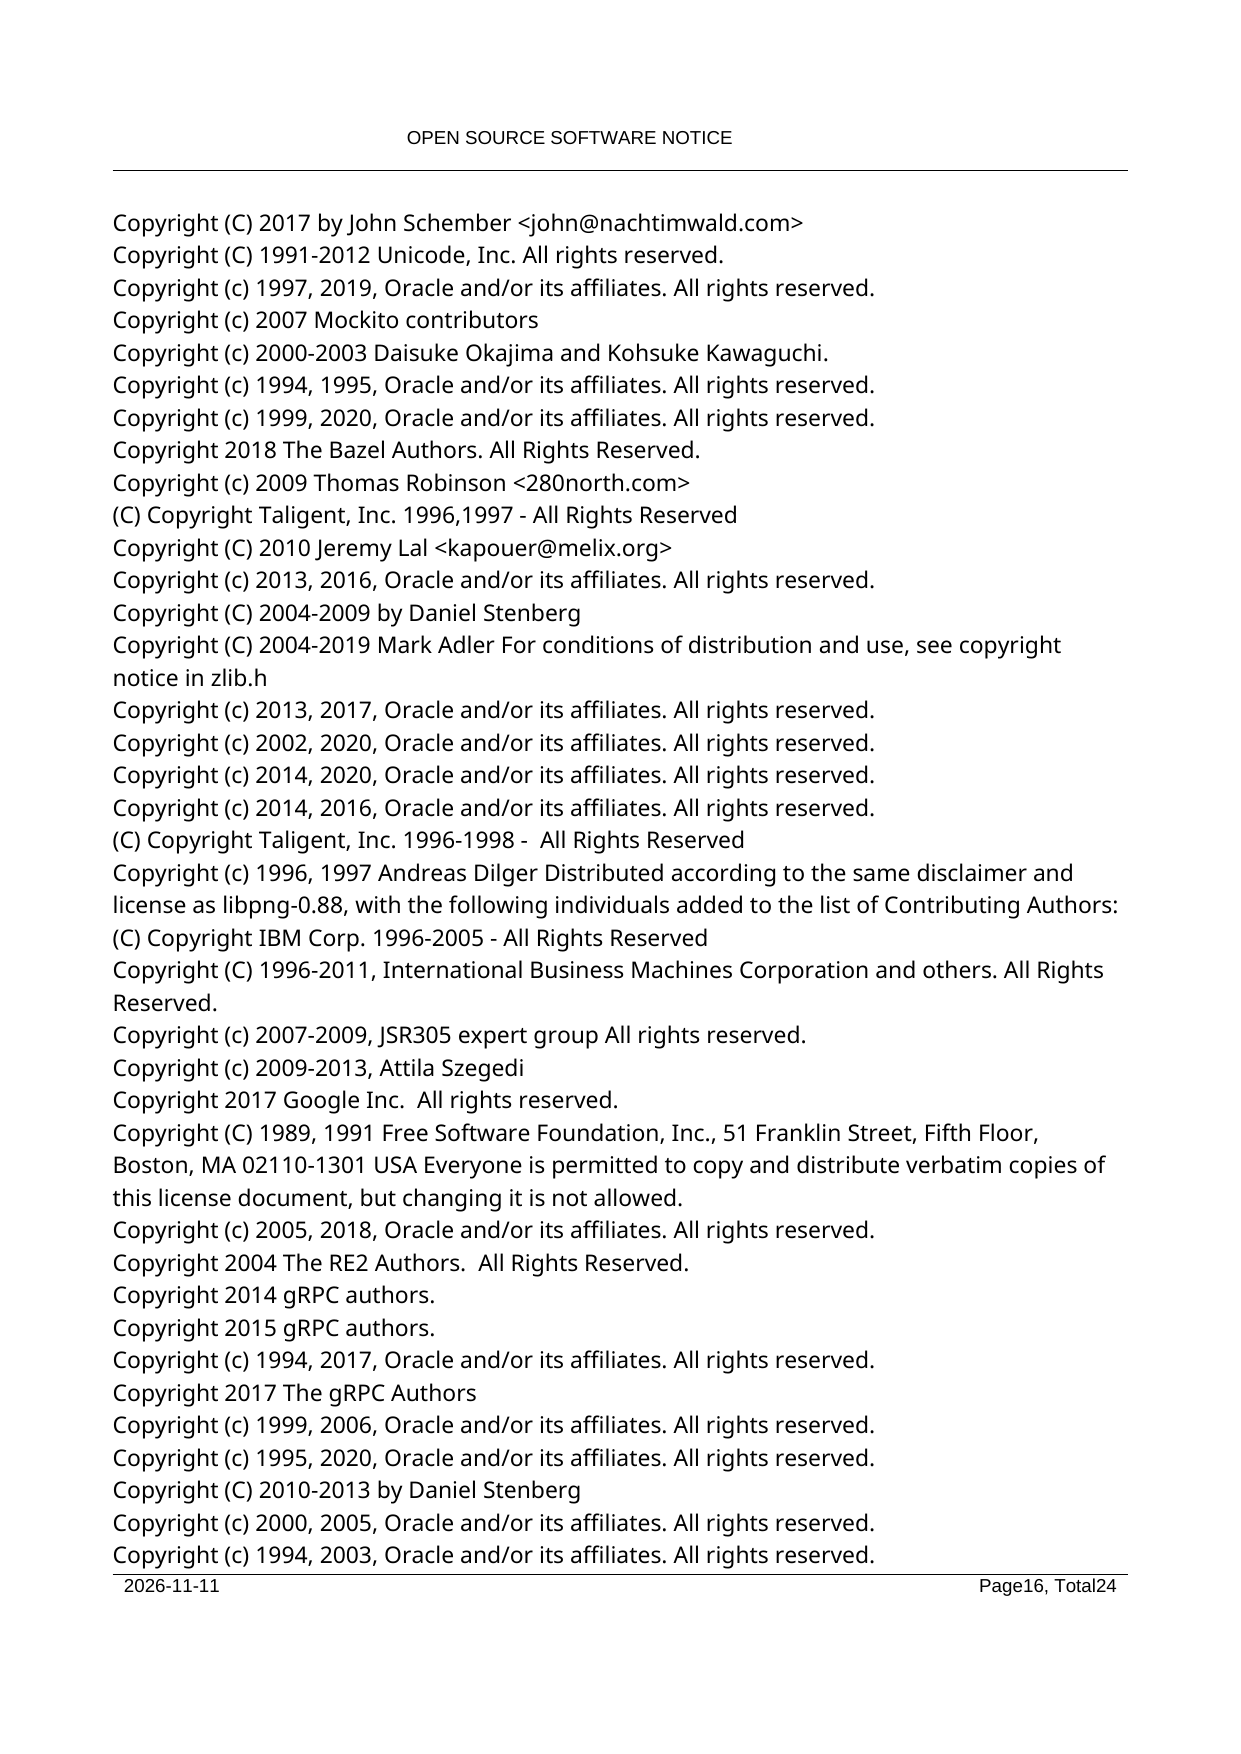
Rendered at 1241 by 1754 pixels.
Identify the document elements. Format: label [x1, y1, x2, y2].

text [112, 206, 1128, 1571]
